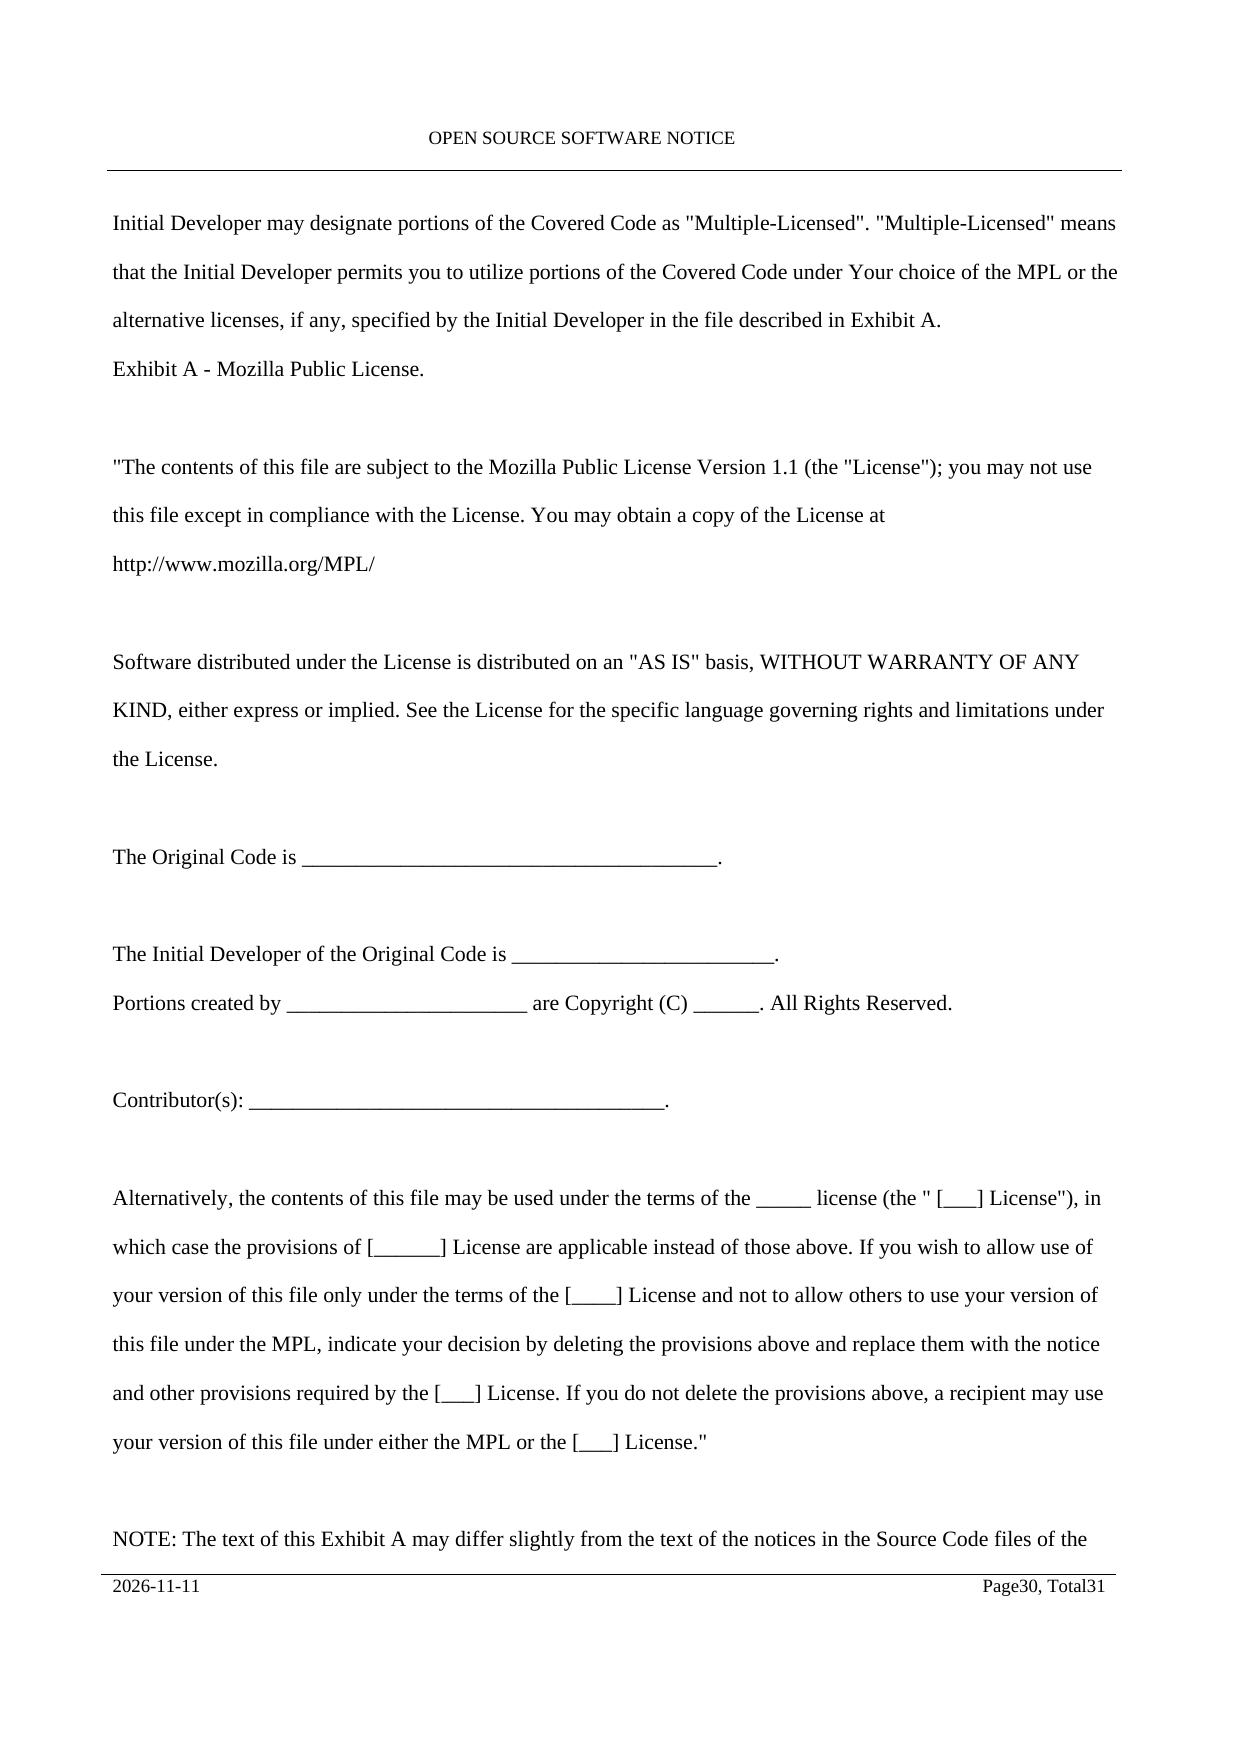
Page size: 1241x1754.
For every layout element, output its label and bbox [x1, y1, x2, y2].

text [112, 206, 1128, 1555]
